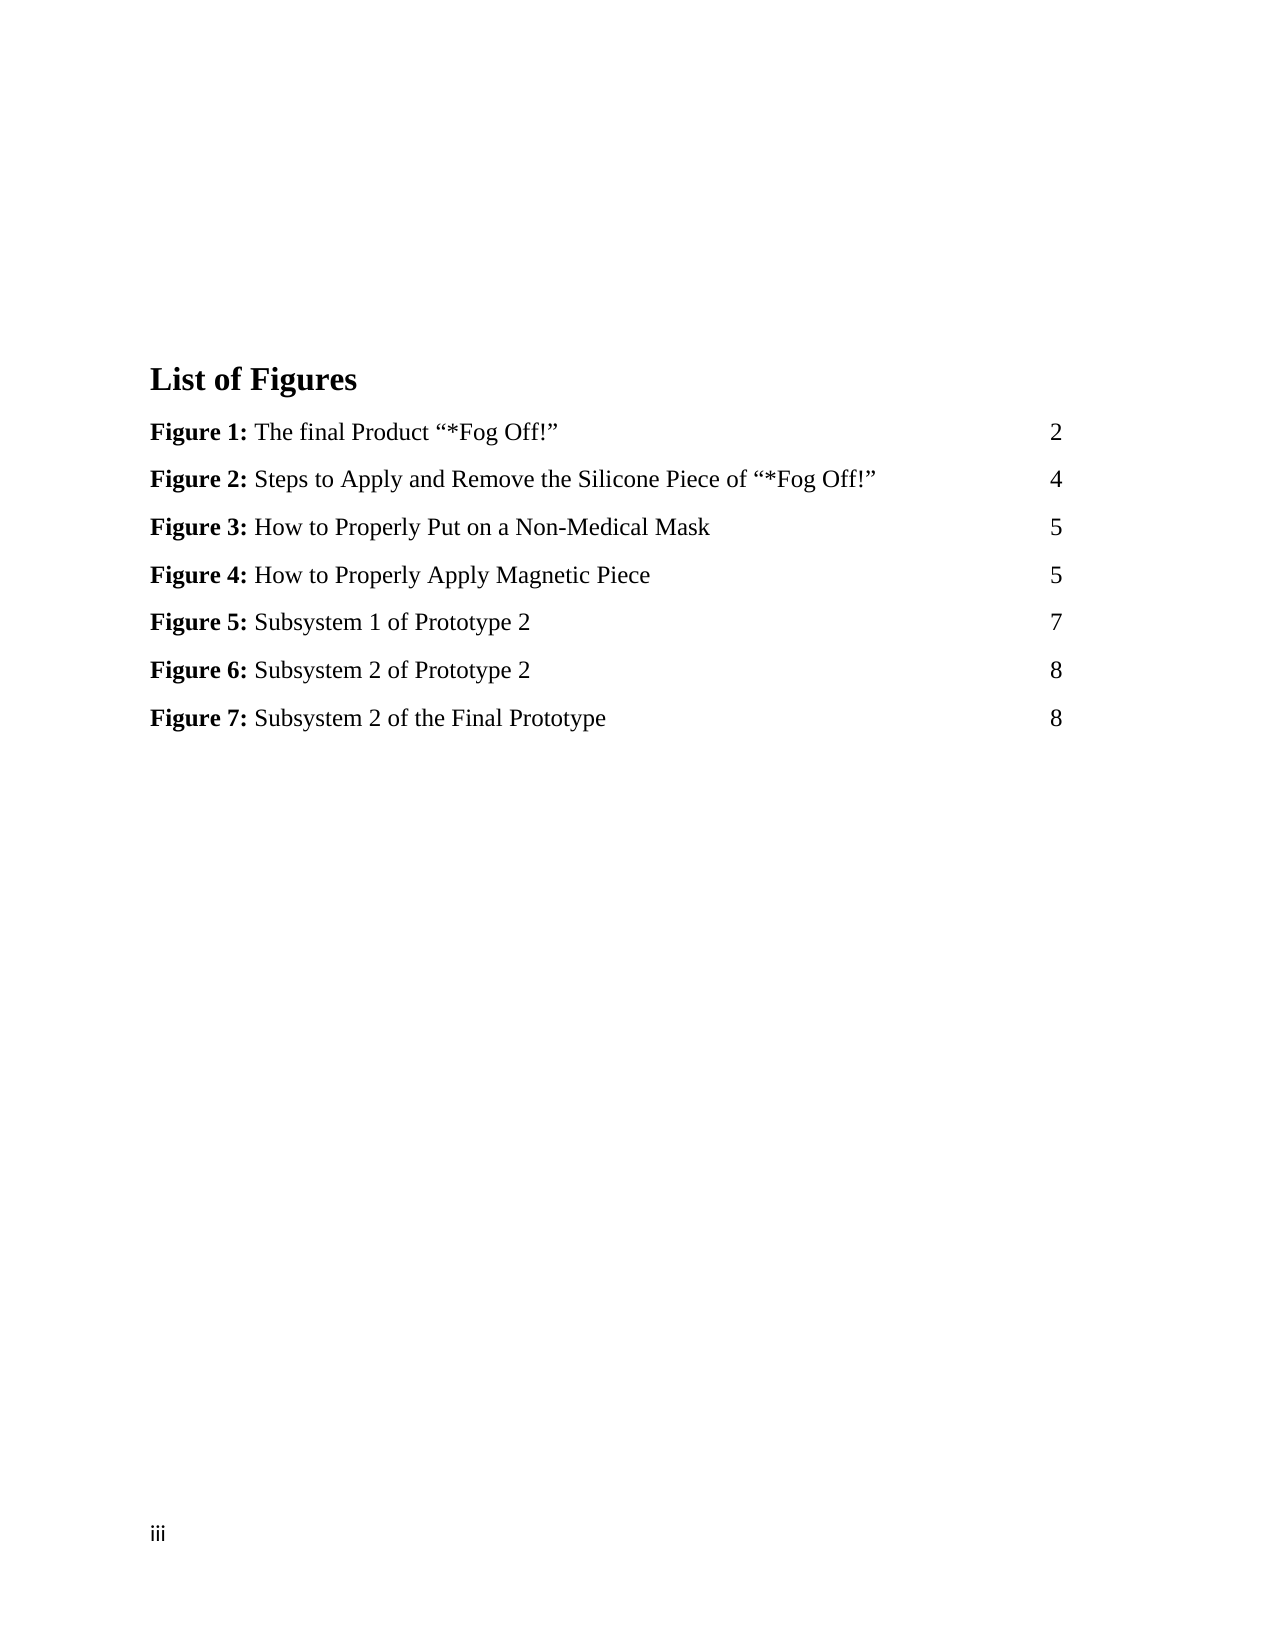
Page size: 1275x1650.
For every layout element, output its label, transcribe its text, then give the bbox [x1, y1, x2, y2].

text Figure 3: How to Properly Put on a Non-Medical Mask 5 [150, 512, 1125, 541]
text Figure 1: The final Product “*Fog Off!” 2 [150, 417, 1125, 445]
text Figure 7: Subsystem 2 of the Final Prototype 8 [150, 703, 1125, 732]
text Figure 2: Steps to Apply and Remove the Silicone Piece of “*Fog Off!” 4 [150, 464, 1125, 493]
text Figure 4: How to Properly Apply Magnetic Piece 5 [150, 560, 1125, 588]
text List of Figures [150, 350, 1125, 400]
text Figure 6: Subsystem 2 of Prototype 2 8 [150, 655, 1125, 684]
text Figure 5: Subsystem 1 of Prototype 2 7 [150, 607, 1125, 636]
